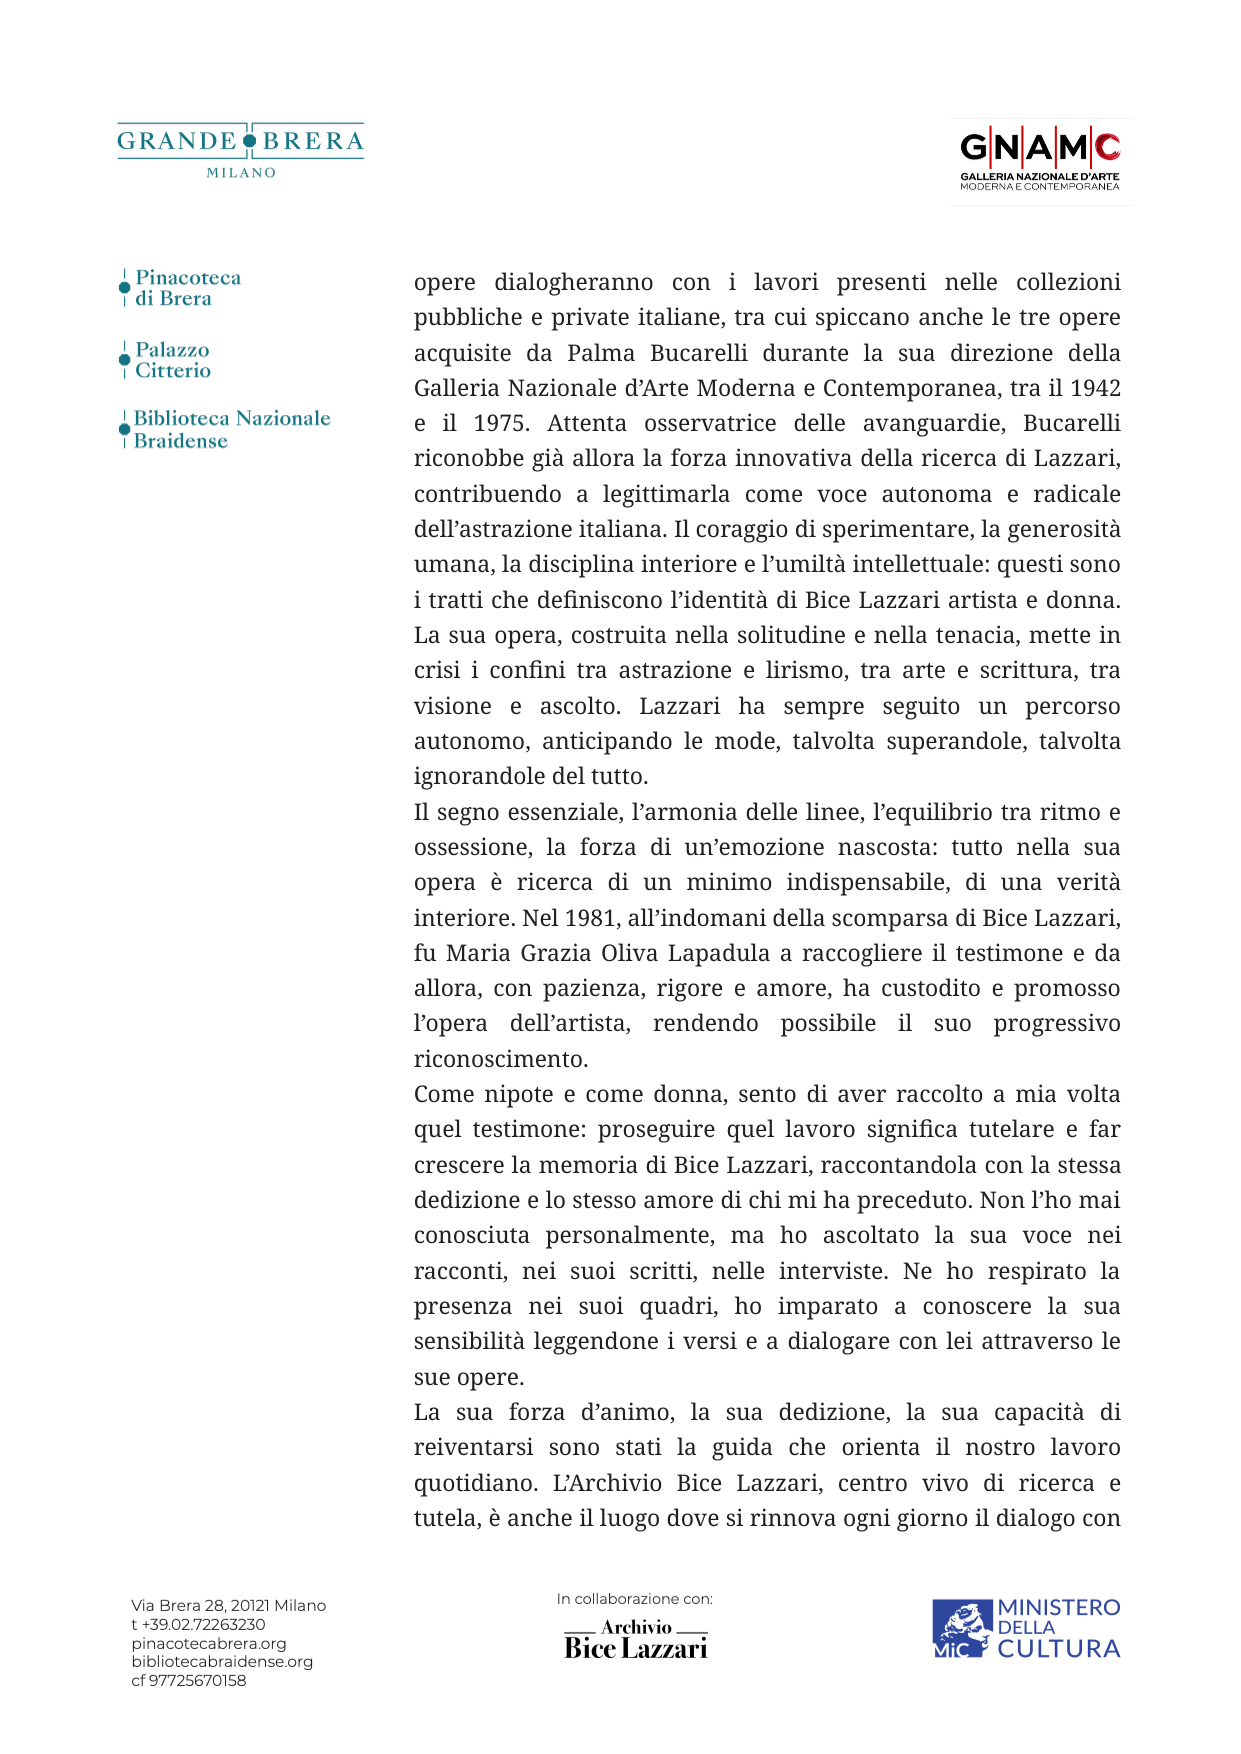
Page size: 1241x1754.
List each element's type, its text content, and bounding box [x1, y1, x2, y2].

picture [0, 3, 1240, 1754]
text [413, 266, 1122, 791]
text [413, 1396, 1122, 1533]
text Il segno essenziale, l’armonia delle linee, l’equilibrio tra ritmo e ossessione, la forza di un’emozione nascosta: tutto nella sua opera è ricerca di un minimo indispensabile, di una verità interiore. Nel 1981, all’indomani della scomparsa di Bice Lazzari, fu Maria Grazia Oliva Lapadula a raccogliere il testimone e da allora, con pazienza, rigore e amore, ha custodito e promosso l’opera dell’artista, rendendo possibile il suo progressivo riconoscimento. [413, 796, 1122, 1074]
text Come nipote e come donna, sento di aver raccolto a mia volta quel testimone: proseguire quel lavoro significa tutelare e far crescere la memoria di Bice Lazzari, raccontandola con la stessa dedizione e lo stesso amore di chi mi ha preceduto. Non l’ho mai conosciuta personalmente, ma ho ascoltato la sua voce nei racconti, nei suoi scritti, nelle interviste. Ne ho respirato la presenza nei suoi quadri, ho imparato a conoscere la sua sensibilità leggendone i versi e a dialogare con lei attraverso le sue opere. [413, 1078, 1122, 1392]
